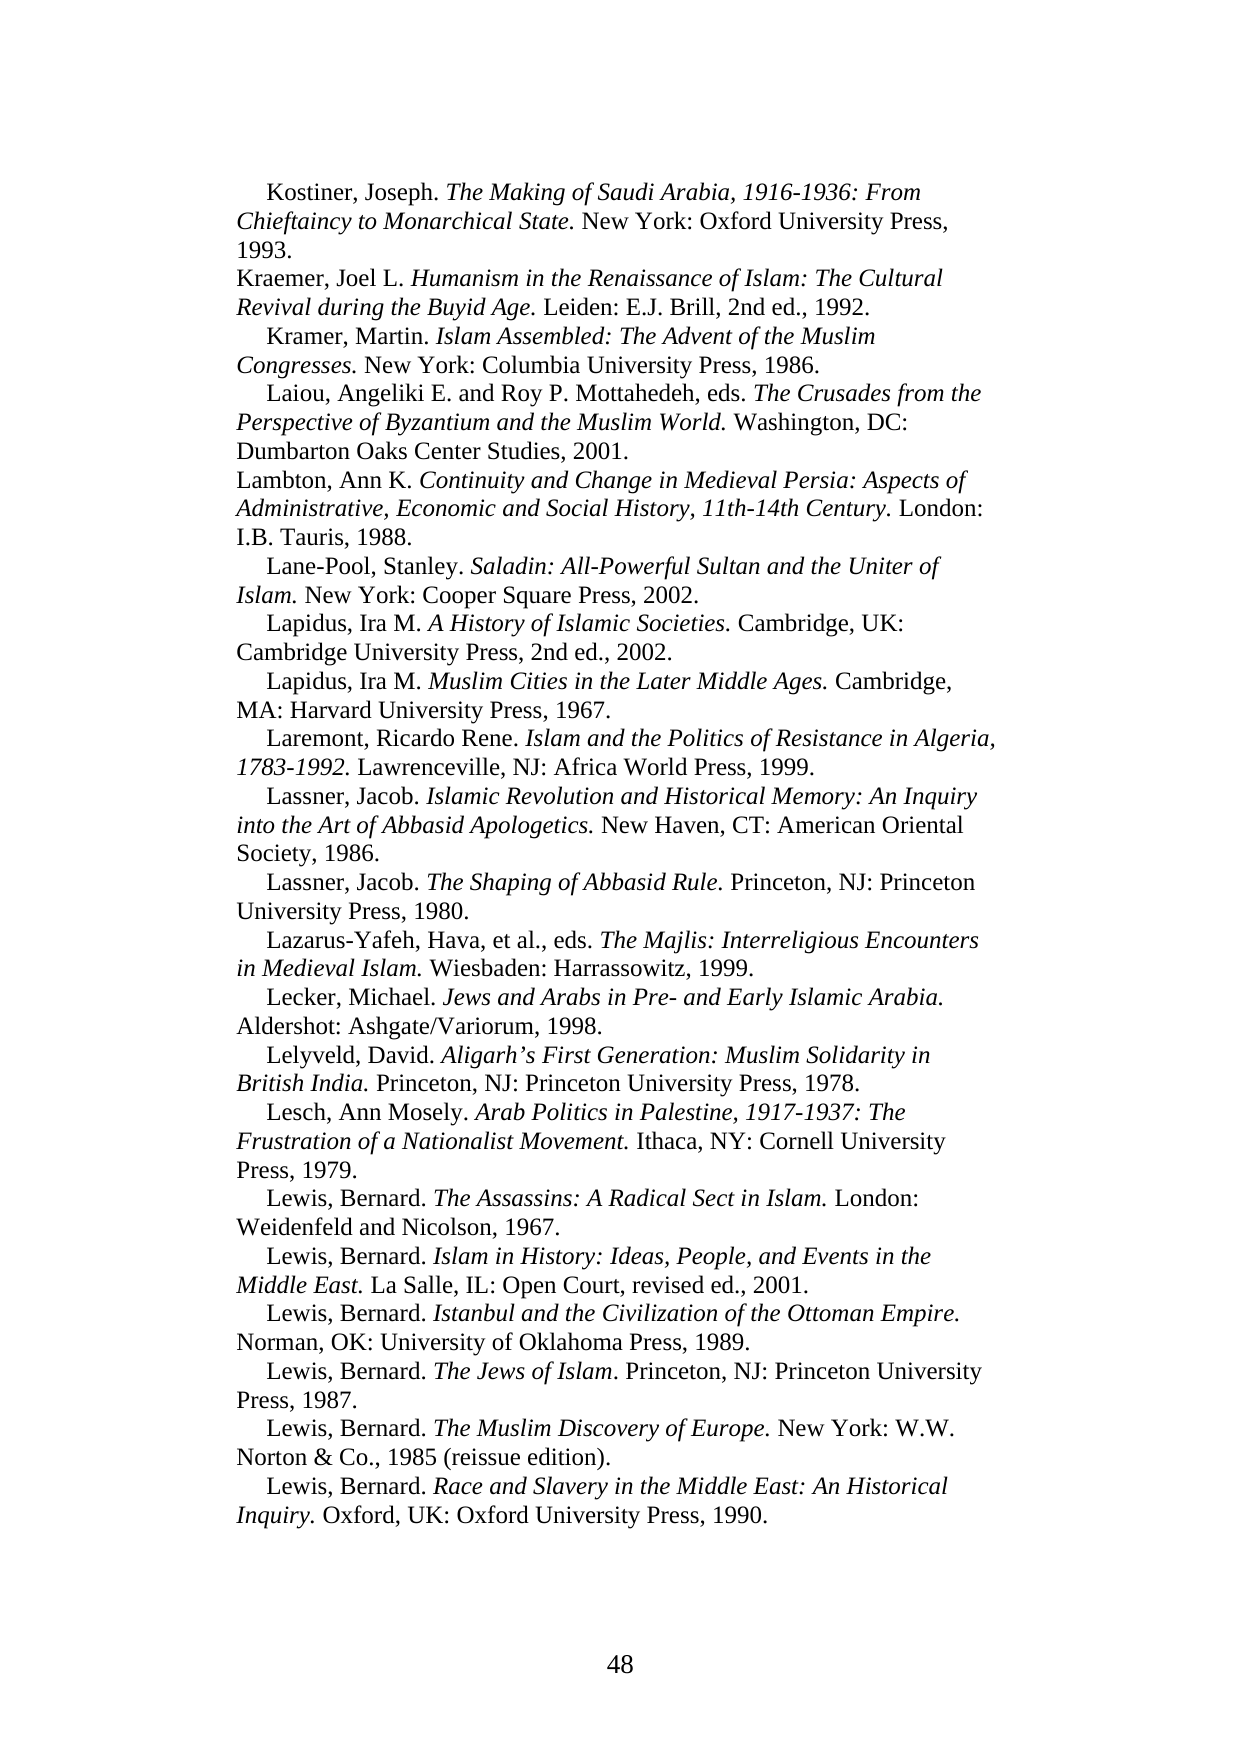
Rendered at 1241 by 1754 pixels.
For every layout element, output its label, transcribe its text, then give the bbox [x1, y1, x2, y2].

text Lewis, Bernard. The Muslim Discovery of Europe. New York: W.W. Norton & Co., 1985 (reissue edition). [236, 1413, 1004, 1471]
text Lane-Pool, Stanley. Saladin: All-Powerful Sultan and the Uniter of Islam. New York: Cooper Square Press, 2002. [236, 551, 1004, 608]
text Lazarus-Yafeh, Hava, et al., eds. The Majlis: Interreligious Encounters in Medieval Islam. Wiesbaden: Harrassowitz, 1999. [236, 925, 1004, 982]
text Kraemer, Joel L. Humanism in the Renaissance of Islam: The Cultural Revival during the Buyid Age. Leiden: E.J. Brill, 2nd ed., 1992. [236, 263, 1004, 321]
text Lewis, Bernard. Istanbul and the Civilization of the Ottoman Empire. Norman, OK: University of Oklahoma Press, 1989. [236, 1298, 1004, 1356]
text Lewis, Bernard. Islam in History: Ideas, People, and Events in the Middle East. La Salle, IL: Open Court, revised ed., 2001. [236, 1241, 1004, 1298]
text Kramer, Martin. Islam Assembled: The Advent of the Muslim Congresses. New York: Columbia University Press, 1986. [236, 321, 1004, 378]
text Kostiner, Joseph. The Making of Saudi Arabia, 1916-1936: From Chieftaincy to Monarchical State. New York: Oxford University Press, 1993. [236, 177, 1004, 263]
text Lecker, Michael. Jews and Arabs in Pre- and Early Islamic Arabia. Aldershot: Ashgate/Variorum, 1998. [236, 982, 1004, 1040]
text Laiou, Angeliki E. and Roy P. Mottahedeh, eds. The Crusades from the Perspective of Byzantium and the Muslim World. Washington, DC: Dumbarton Oaks Center Studies, 2001. [236, 378, 1004, 465]
text Lewis, Bernard. The Assassins: A Radical Sect in Islam. London: Weidenfeld and Nicolson, 1967. [236, 1183, 1004, 1241]
text Lewis, Bernard. Race and Slavery in the Middle East: An Historical Inquiry. Oxford, UK: Oxford University Press, 1990. [236, 1471, 1004, 1528]
text Lassner, Jacob. The Shaping of Abbasid Rule. Princeton, NJ: Princeton University Press, 1980. [236, 867, 1004, 925]
text Lewis, Bernard. The Jews of Islam. Princeton, NJ: Princeton University Press, 1987. [236, 1356, 1004, 1413]
text Lapidus, Ira M. Muslim Cities in the Later Middle Ages. Cambridge, MA: Harvard University Press, 1967. [236, 666, 1004, 723]
text Laremont, Ricardo Rene. Islam and the Politics of Resistance in Algeria, 1783-1992. Lawrenceville, NJ: Africa World Press, 1999. [236, 723, 1004, 781]
text Lambton, Ann K. Continuity and Change in Medieval Persia: Aspects of Administrative, Economic and Social History, 11th-14th Century. London: I.B. Tauris, 1988. [236, 465, 1004, 551]
text Lesch, Ann Mosely. Arab Politics in Palestine, 1917-1937: The Frustration of a Nationalist Movement. Ithaca, NY: Cornell University Press, 1979. [236, 1097, 1004, 1183]
text Lapidus, Ira M. A History of Islamic Societies. Cambridge, UK: Cambridge University Press, 2nd ed., 2002. [236, 608, 1004, 666]
text Lelyveld, David. Aligarh’s First Generation: Muslim Solidarity in British India. Princeton, NJ: Princeton University Press, 1978. [236, 1040, 1004, 1097]
text Lassner, Jacob. Islamic Revolution and Historical Memory: An Inquiry into the Art of Abbasid Apologetics. New Haven, CT: American Oriental Society, 1986. [236, 781, 1004, 867]
